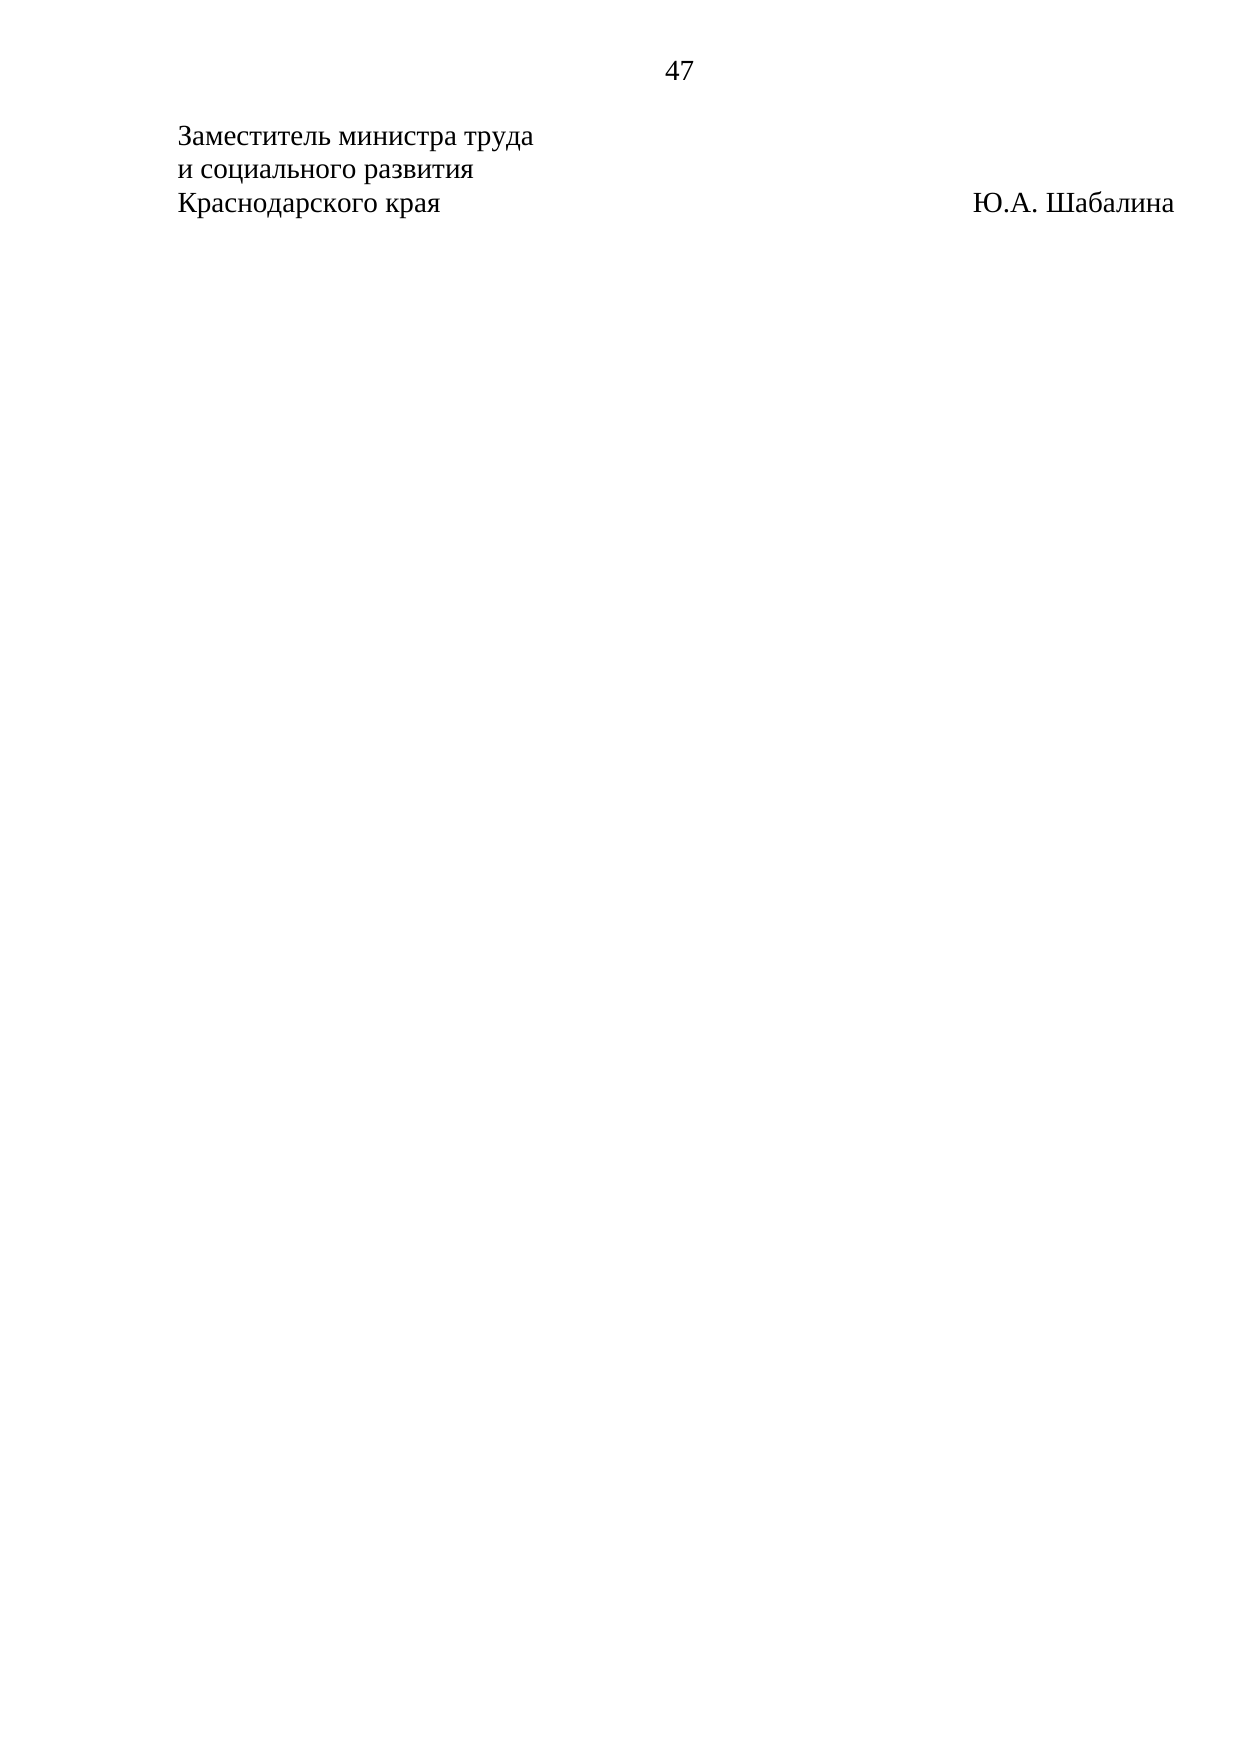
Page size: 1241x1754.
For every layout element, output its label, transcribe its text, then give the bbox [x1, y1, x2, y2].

text Заместитель министра труда [177, 118, 1181, 152]
text и социального развития [177, 152, 1181, 185]
text Краснодарского края Ю.А. Шабалина [177, 185, 1181, 219]
